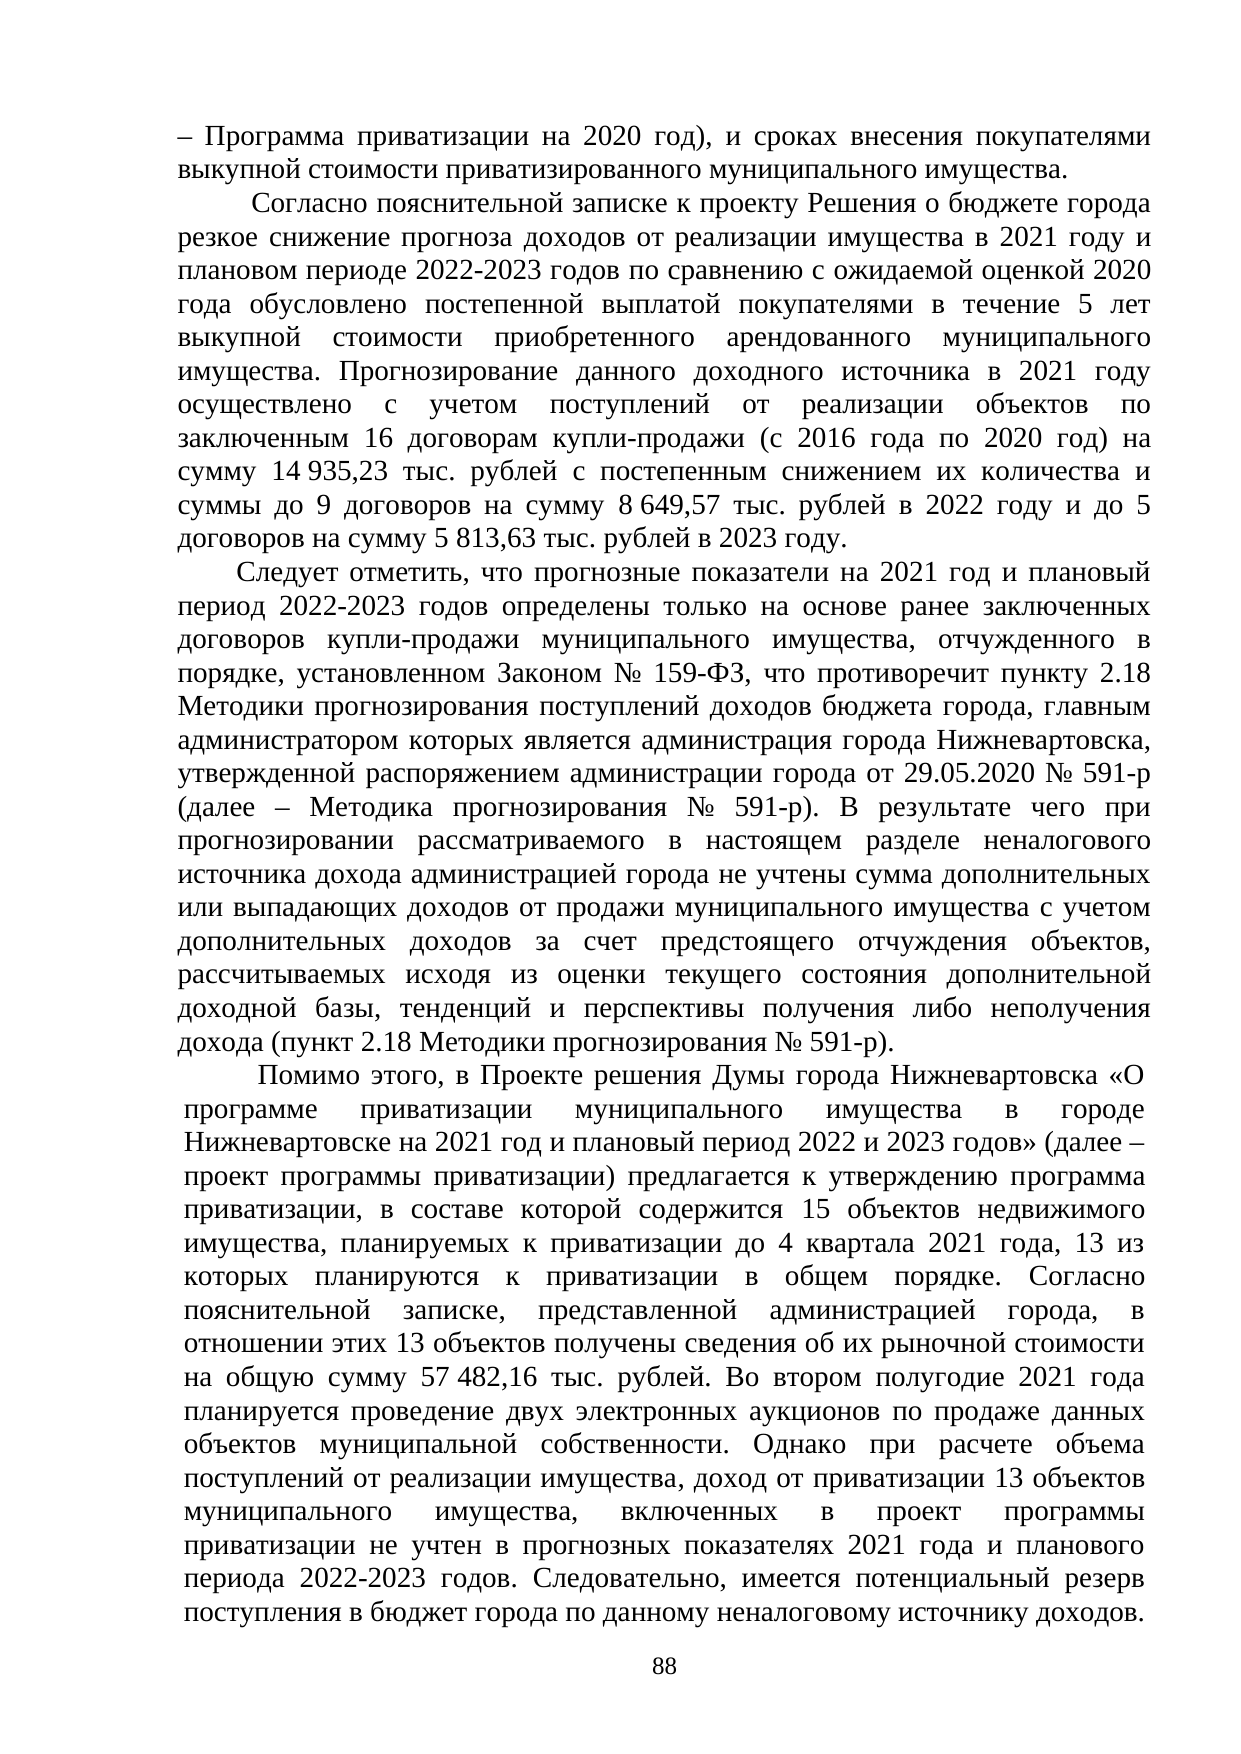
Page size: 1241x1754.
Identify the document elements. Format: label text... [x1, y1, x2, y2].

text Следует отметить, что прогнозные показатели на 2021 год и плановый период 2022-2023 годов определены только на основе ранее заключенных договоров купли-продажи муниципального имущества, отчужденного в порядке, установленном Законом № 159-ФЗ, что противоречит пункту 2.18 Методики прогнозирования поступлений доходов бюджета города, главным администратором которых является администрация города Нижневартовска, утвержденной распоряжением администрации города от 29.05.2020 № 591-р (далее – Методика прогнозирования № 591-р). В результате чего при прогнозировании рассматриваемого в настоящем разделе неналогового источника дохода администрацией города не учтены сумма дополнительных или выпадающих доходов от продажи муниципального имущества с учетом дополнительных доходов за счет предстоящего отчуждения объектов, рассчитываемых исходя из оценки текущего состояния дополнительной доходной базы, тенденций и перспективы получения либо неполучения дохода (пункт 2.18 Методики прогнозирования № 591-р). [177, 554, 1152, 1057]
text Помимо этого, в Проекте решения Думы города Нижневартовска «О программе приватизации муниципального имущества в городе Нижневартовске на 2021 год и плановый период 2022 и 2023 годов» (далее – проект программы приватизации) предлагается к утверждению программа приватизации, в составе которой содержится 15 объектов недвижимого имущества, планируемых к приватизации до 4 квартала 2021 года, 13 из которых планируются к приватизации в общем порядке. Согласно пояснительной записке, представленной администрацией города, в отношении этих 13 объектов получены сведения об их рыночной стоимости на общую сумму 57 482,16 тыс. рублей. Во втором полугодие 2021 года планируется проведение двух электронных аукционов по продаже данных объектов муниципальной собственности. Однако при расчете объема поступлений от реализации имущества, доход от приватизации 13 объектов муниципального имущества, включенных в проект программы приватизации не учтен в прогнозных показателях 2021 года и планового периода 2022-2023 годов. Следовательно, имеется потенциальный резерв поступления в бюджет города по данному неналоговому источнику доходов. [183, 1057, 1145, 1627]
text Согласно пояснительной записке к проекту Решения о бюджете города резкое снижение прогноза доходов от реализации имущества в 2021 году и плановом периоде 2022-2023 годов по сравнению с ожидаемой оценкой 2020 года обусловлено постепенной выплатой покупателями в течение 5 лет выкупной стоимости приобретенного арендованного муниципального имущества. Прогнозирование данного доходного источника в 2021 году осуществлено с учетом поступлений от реализации объектов по заключенным 16 договорам купли-продажи (с 2016 года по 2020 год) на сумму 14 935,23 тыс. рублей с постепенным снижением их количества и суммы до 9 договоров на сумму 8 649,57 тыс. рублей в 2022 году и до 5 договоров на сумму 5 813,63 тыс. рублей в 2023 году. [177, 185, 1152, 554]
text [177, 118, 1152, 185]
